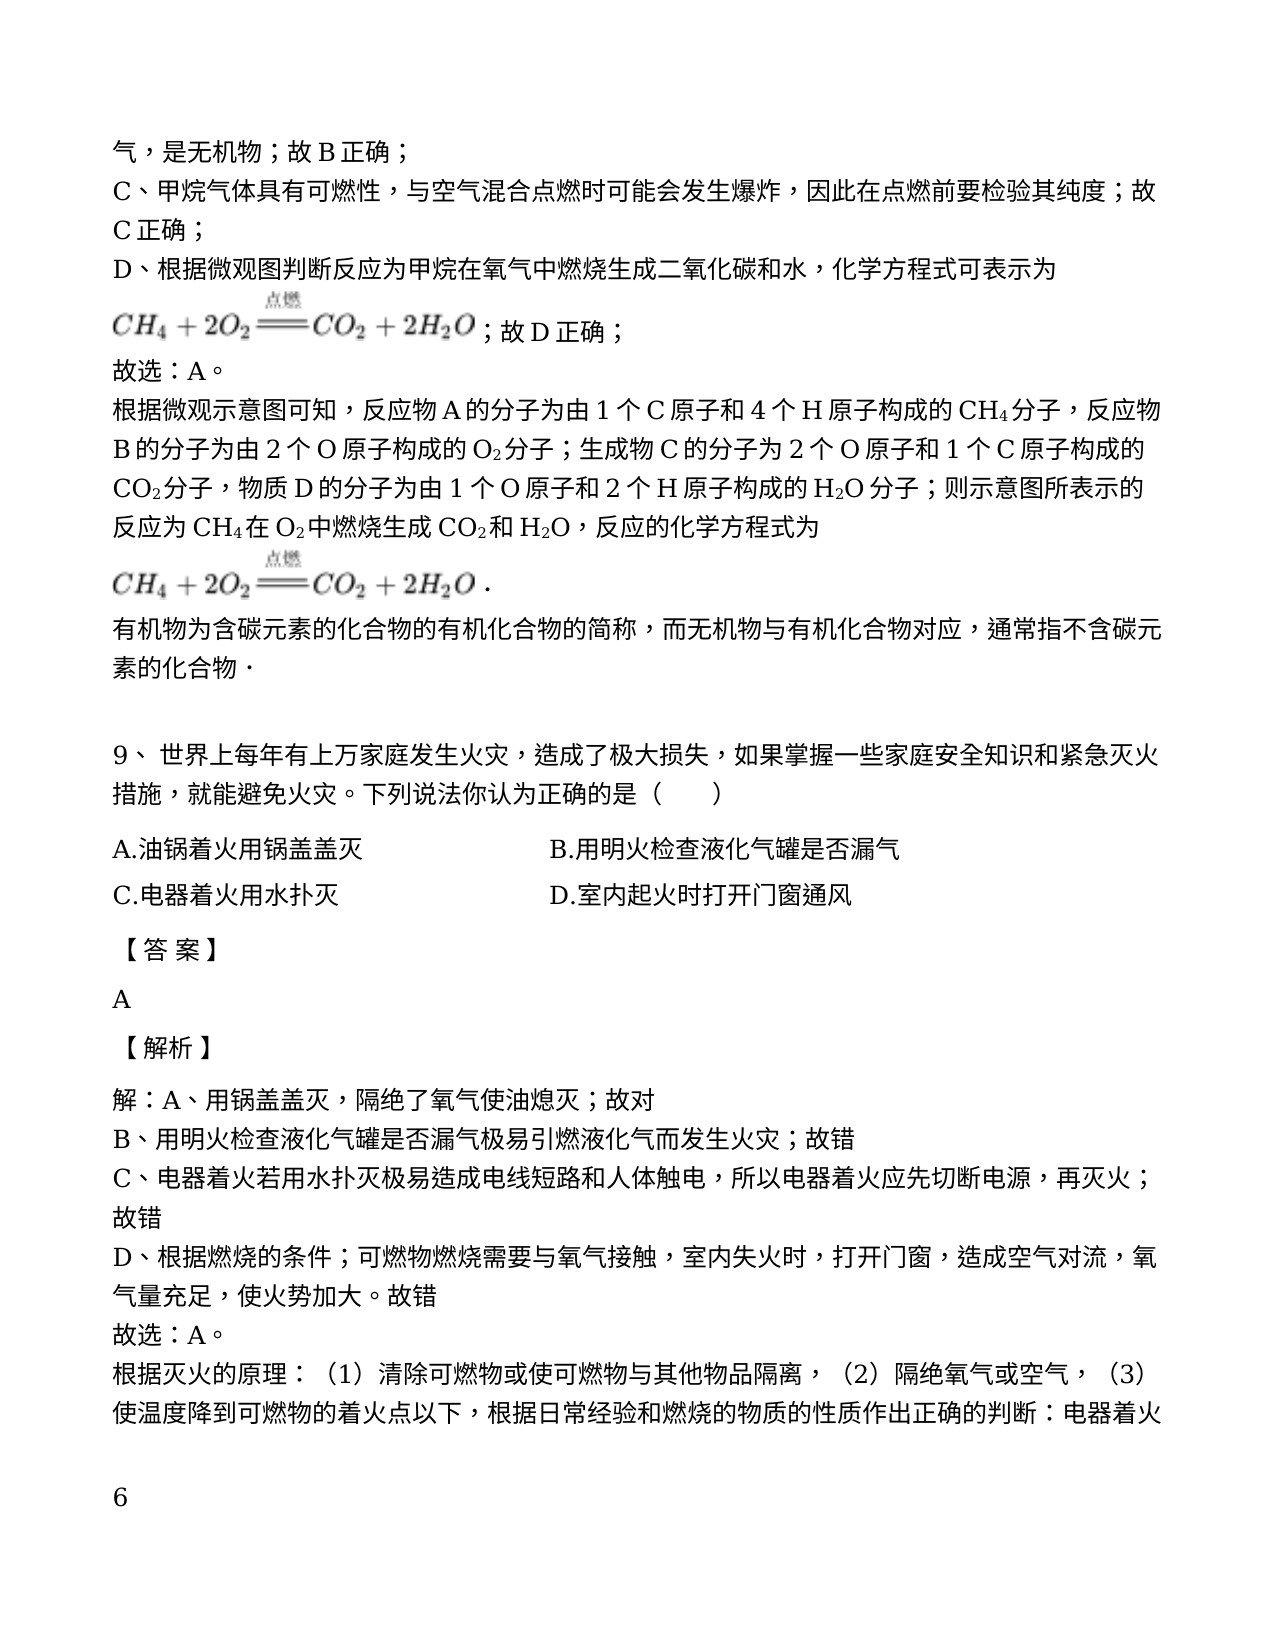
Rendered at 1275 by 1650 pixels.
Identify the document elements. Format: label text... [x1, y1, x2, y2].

table_header B.用明火检查液化气罐是否漏气 [549, 828, 1163, 874]
text 9、 世界上每年有上万家庭发生火灾，造成了极大损失，如果掌握一些家庭安全知识和紧急灭火措施，就能避免火灾。下列说法你认为正确的是（ ） [112, 702, 1163, 811]
table_cell C.电器着火用水扑灭 [112, 874, 549, 920]
text 【 答 案 】 [112, 932, 1163, 967]
table_cell D.室内起火时打开门窗通风 [549, 874, 1163, 920]
picture [112, 291, 475, 341]
text A [112, 984, 1163, 1014]
table_header A.油锅着火用锅盖盖灭 [112, 828, 549, 874]
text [112, 134, 1163, 685]
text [112, 1083, 1163, 1430]
text 【 解析 】 [112, 1031, 1163, 1065]
picture [112, 549, 475, 600]
